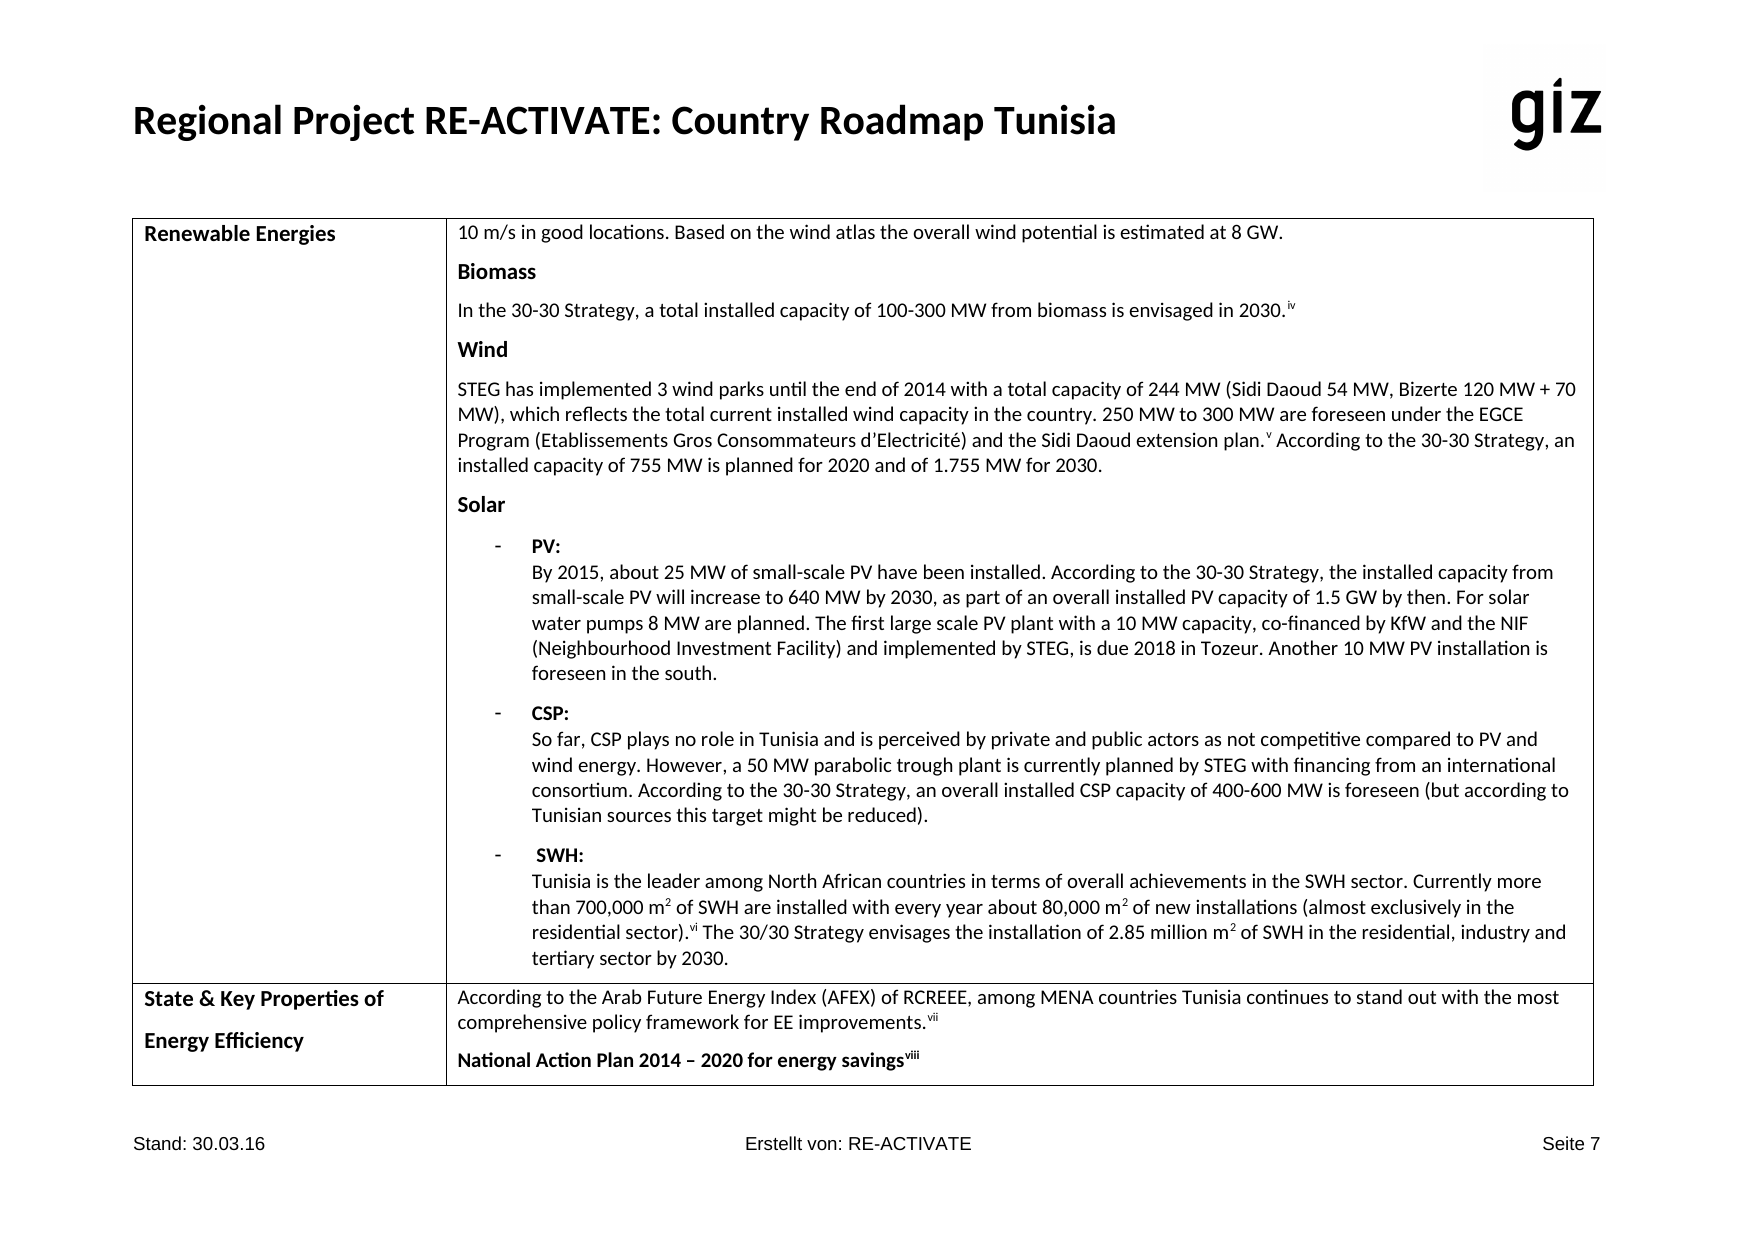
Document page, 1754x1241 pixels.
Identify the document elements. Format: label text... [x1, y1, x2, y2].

picture [1482, 44, 1607, 192]
table_cell State & Key Properties of Energy Efficiency [133, 984, 446, 1085]
table_cell State & Key Properties of Renewable Energies [133, 219, 446, 983]
